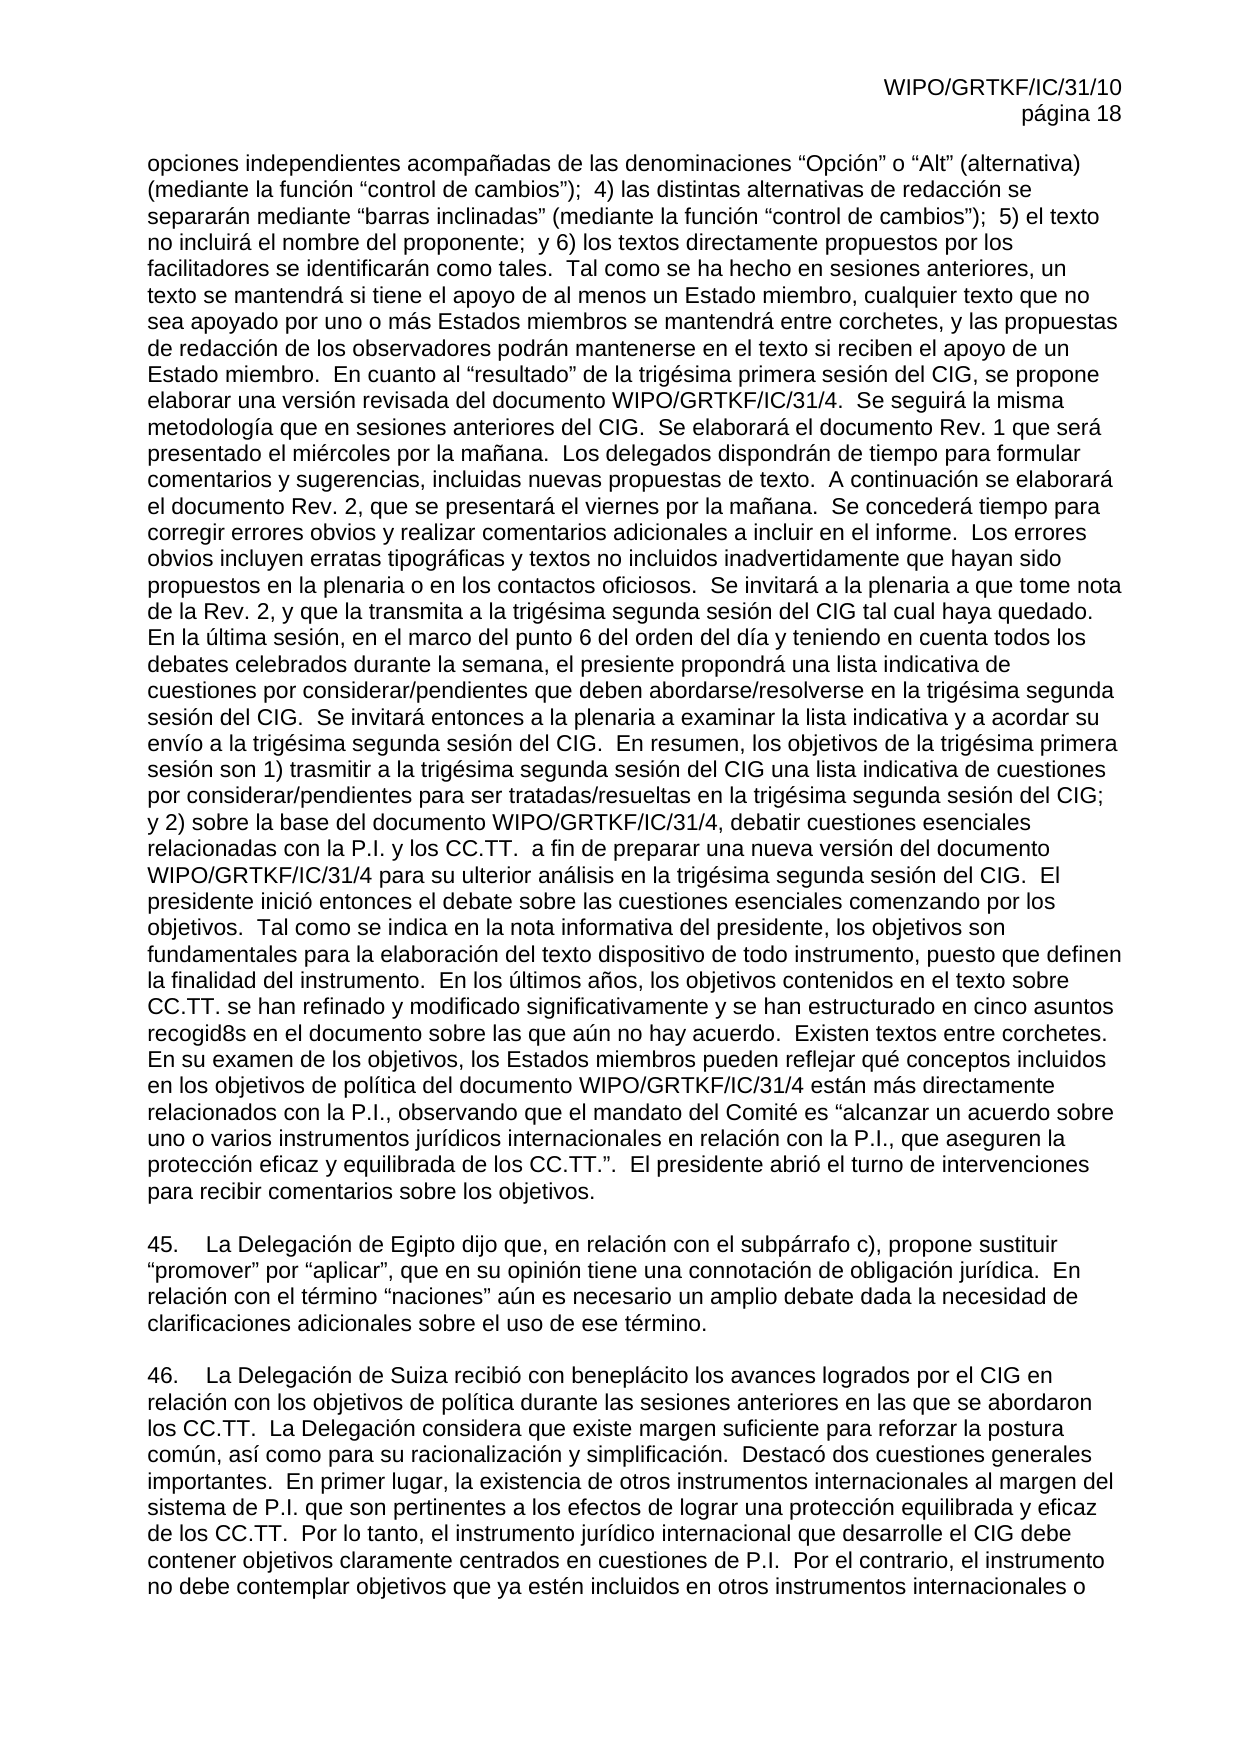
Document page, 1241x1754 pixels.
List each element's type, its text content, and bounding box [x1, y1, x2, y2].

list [147, 1362, 1122, 1599]
list La Delegación de Egipto dijo que, en relación con el subpárrafo c), propone sustituir “promover” por “aplicar”, que en su opinión tiene una connotación de obligación jurídica. En relación con el término “naciones” aún es necesario un amplio debate dada la necesidad de clarificaciones adicionales sobre el uso de ese término. [147, 1231, 1122, 1336]
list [147, 150, 1122, 1204]
